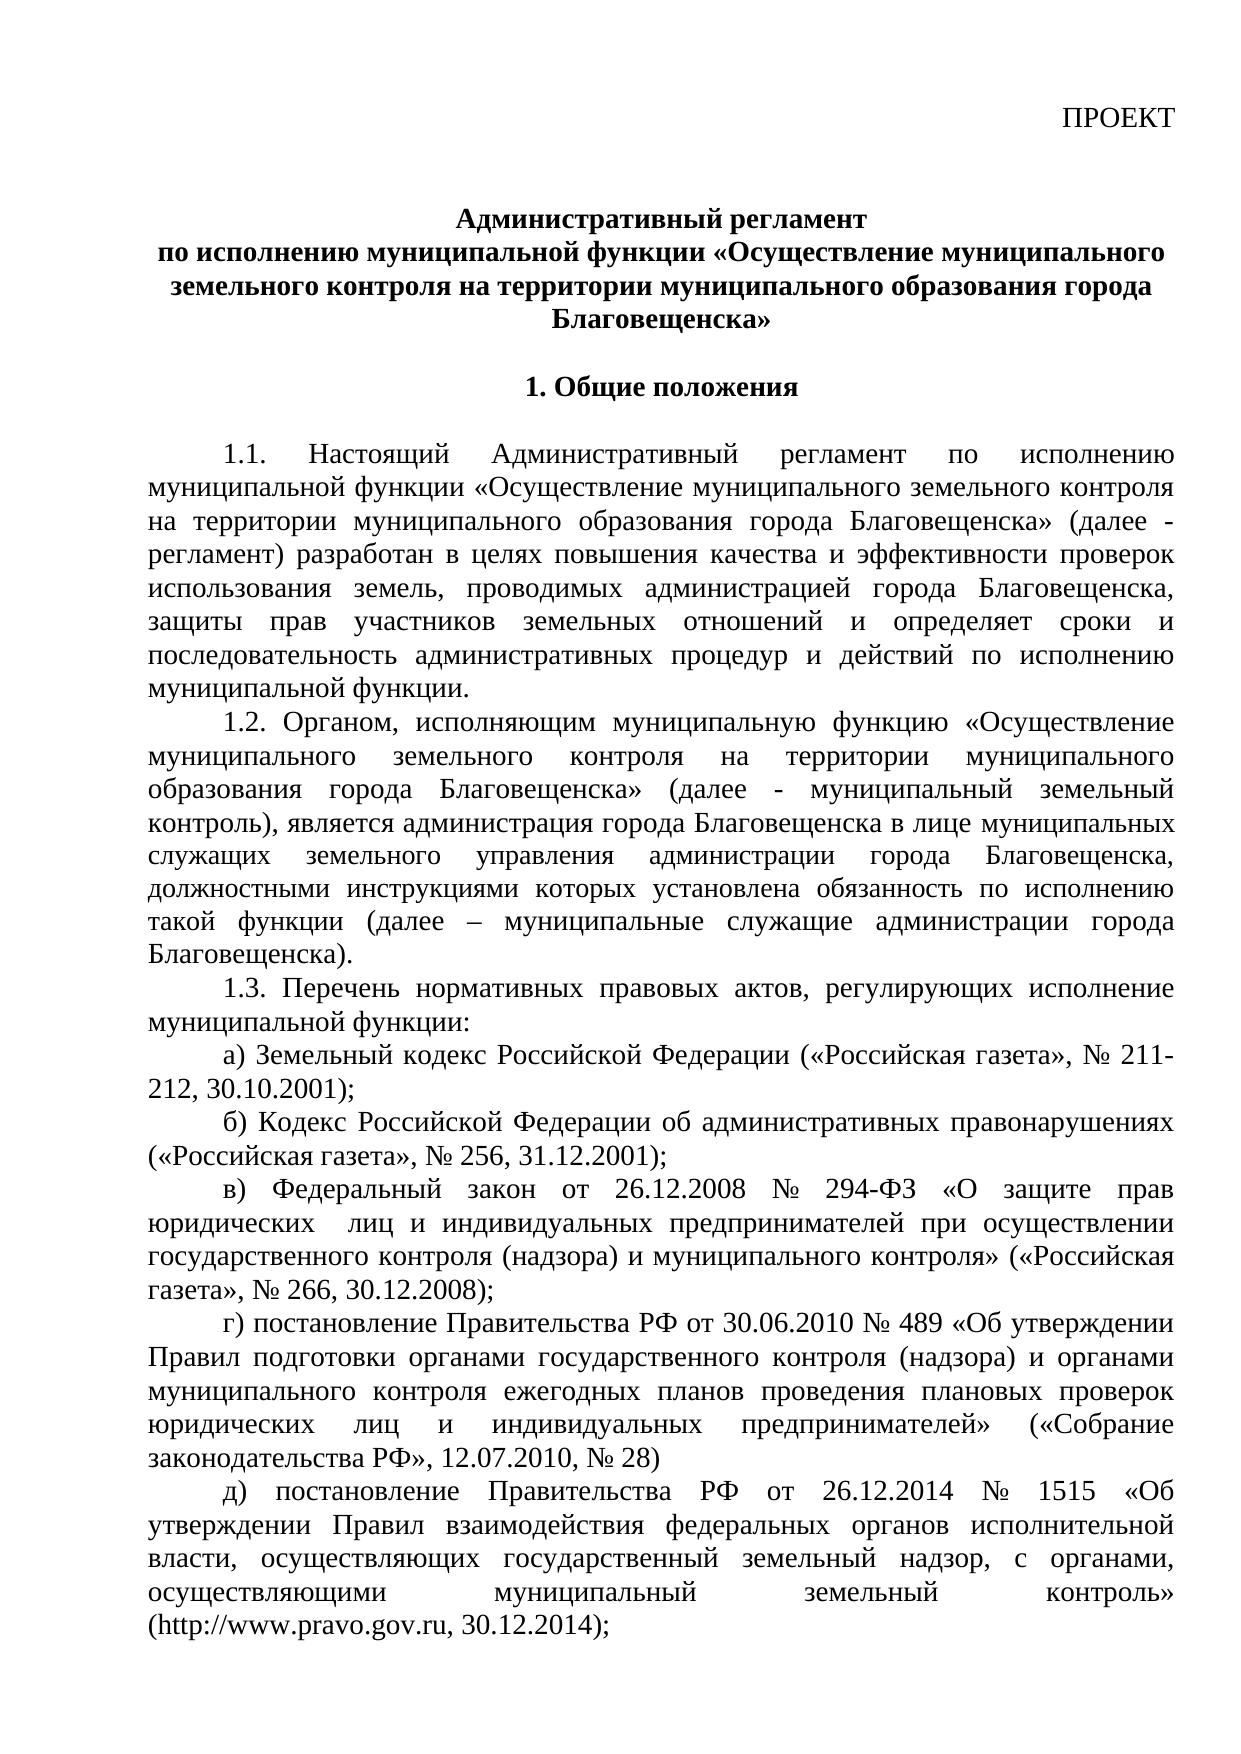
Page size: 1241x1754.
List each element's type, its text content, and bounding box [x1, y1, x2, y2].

text г) постановление Правительства РФ от 30.06.2010 № 489 «Об утверждении Правил подготовки органами государственного контроля (надзора) и органами муниципального контроля ежегодных планов проведения плановых проверок юридических лиц и индивидуальных предпринимателей» («Собрание законодательства РФ», 12.07.2010, № 28) [148, 1306, 1175, 1473]
text б) Кодекс Российской Федерации об административных правонарушениях («Российская газета», № 256, 31.12.2001); [148, 1104, 1175, 1171]
title Административный регламент [148, 201, 1175, 234]
text 1. Общие положения [148, 369, 1175, 402]
text 1.3. Перечень нормативных правовых актов, регулирующих исполнение муниципальной функции: [148, 970, 1175, 1037]
text ПРОЕКТ [148, 100, 1175, 134]
text 1.2. Органом, исполняющим муниципальную функцию «Осуществление муниципального земельного контроля на территории муниципального образования города Благовещенска» (далее - муниципальный земельный контроль), является администрация города Благовещенска в лице муниципальных служащих земельного управления администрации города Благовещенска, должностными инструкциями которых установлена обязанность по исполнению такой функции (далее – муниципальные служащие администрации города Благовещенска). [148, 704, 1175, 970]
text 1.1. Настоящий Административный регламент по исполнению муниципальной функции «Осуществление муниципального земельного контроля на территории муниципального образования города Благовещенска» (далее - регламент) разработан в целях повышения качества и эффективности проверок использования земель, проводимых администрацией города Благовещенска, защиты прав участников земельных отношений и определяет сроки и последовательность административных процедур и действий по исполнению муниципальной функции. [148, 436, 1175, 704]
text в) Федеральный закон от 26.12.2008 № 294-ФЗ «О защите прав юридических лиц и индивидуальных предпринимателей при осуществлении государственного контроля (надзора) и муниципального контроля» («Российская газета», № 266, 30.12.2008); [148, 1171, 1175, 1306]
text д) постановление Правительства РФ от 26.12.2014 № 1515 «Об утверждении Правил взаимодействия федеральных органов исполнительной власти, осуществляющих государственный земельный надзор, с органами, осуществляющими муниципальный земельный контроль» (http://www.pravo.gov.ru, 30.12.2014); [148, 1473, 1175, 1641]
title по исполнению муниципальной функции «Осуществление муниципального земельного контроля на территории муниципального образования города Благовещенска» [148, 234, 1175, 335]
text а) Земельный кодекс Российской Федерации («Российская газета», № 211-212, 30.10.2001); [148, 1037, 1175, 1104]
